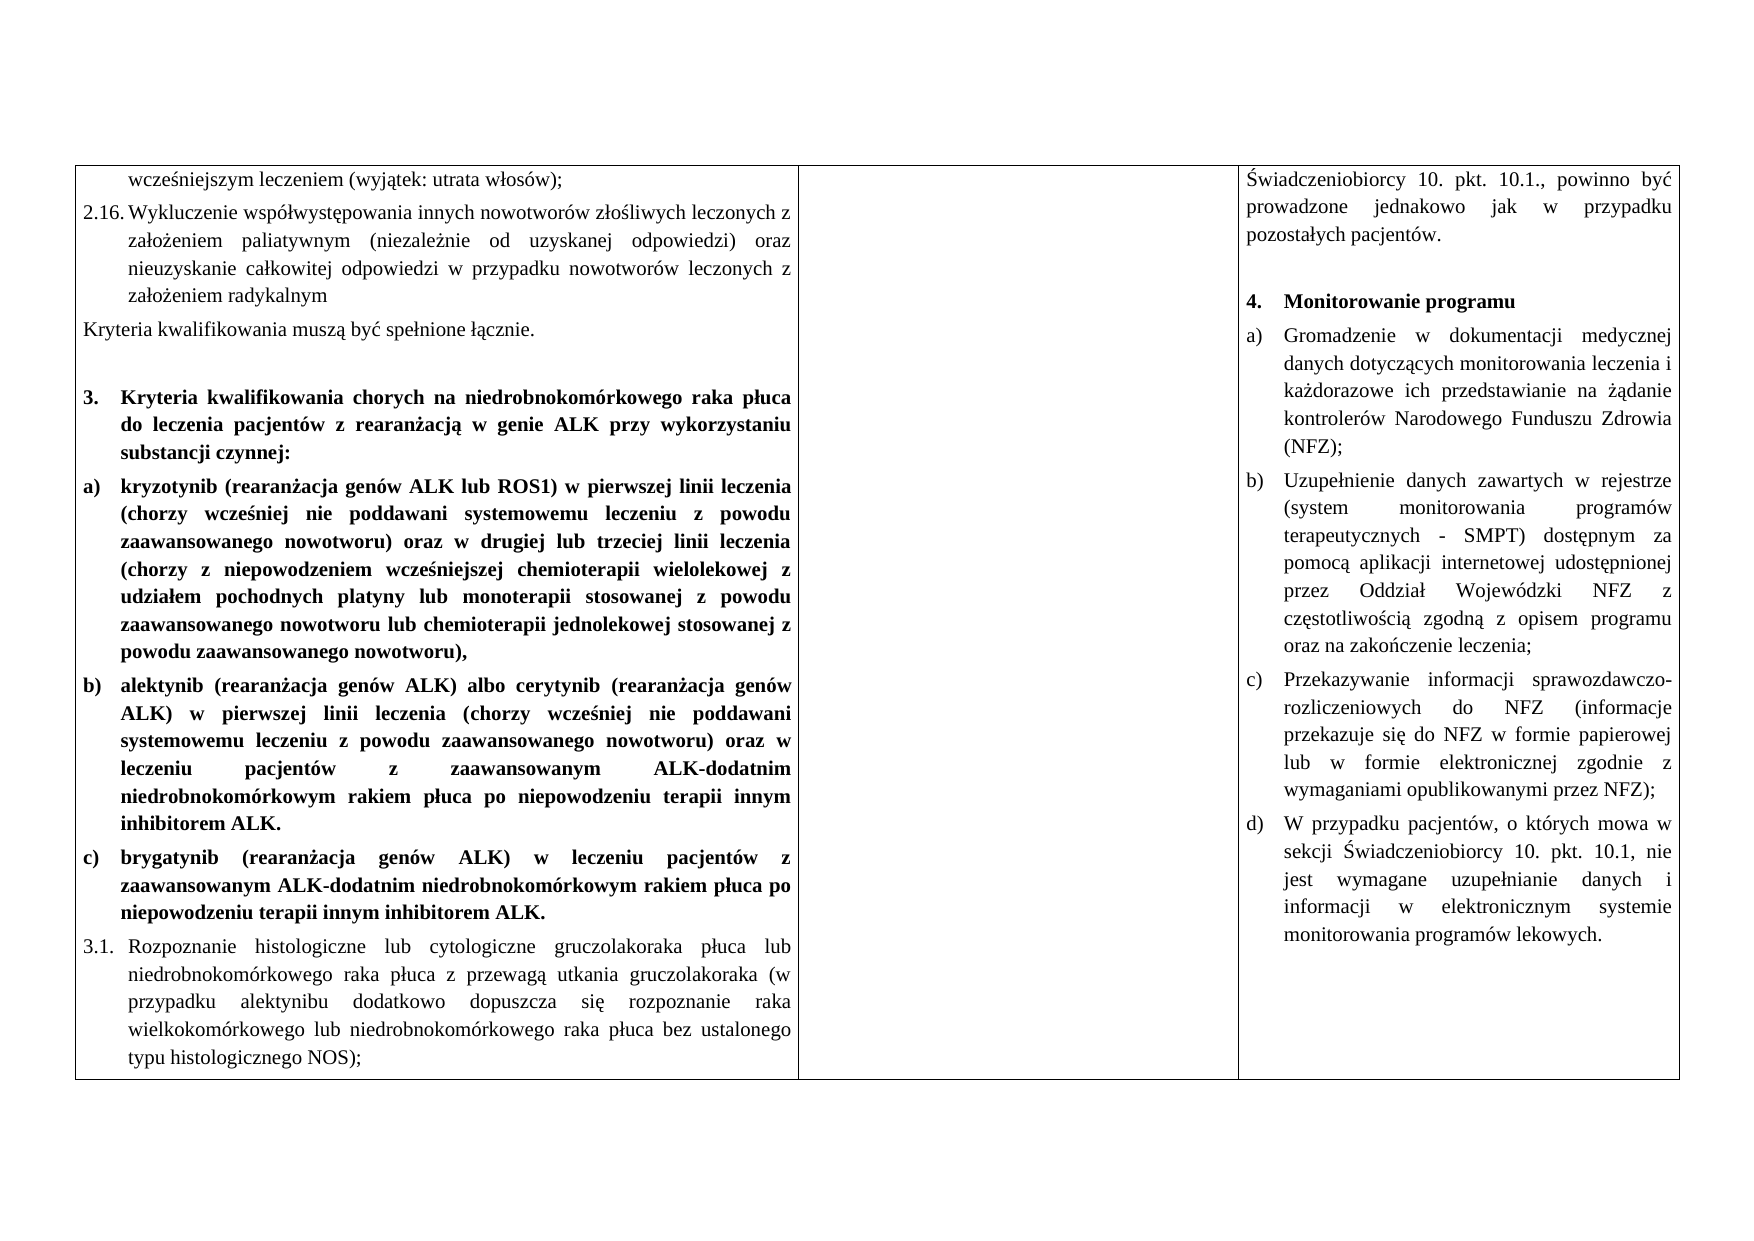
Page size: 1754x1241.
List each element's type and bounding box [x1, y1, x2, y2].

table_cell [1239, 166, 1679, 1079]
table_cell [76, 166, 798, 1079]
table_cell [799, 166, 1238, 1079]
